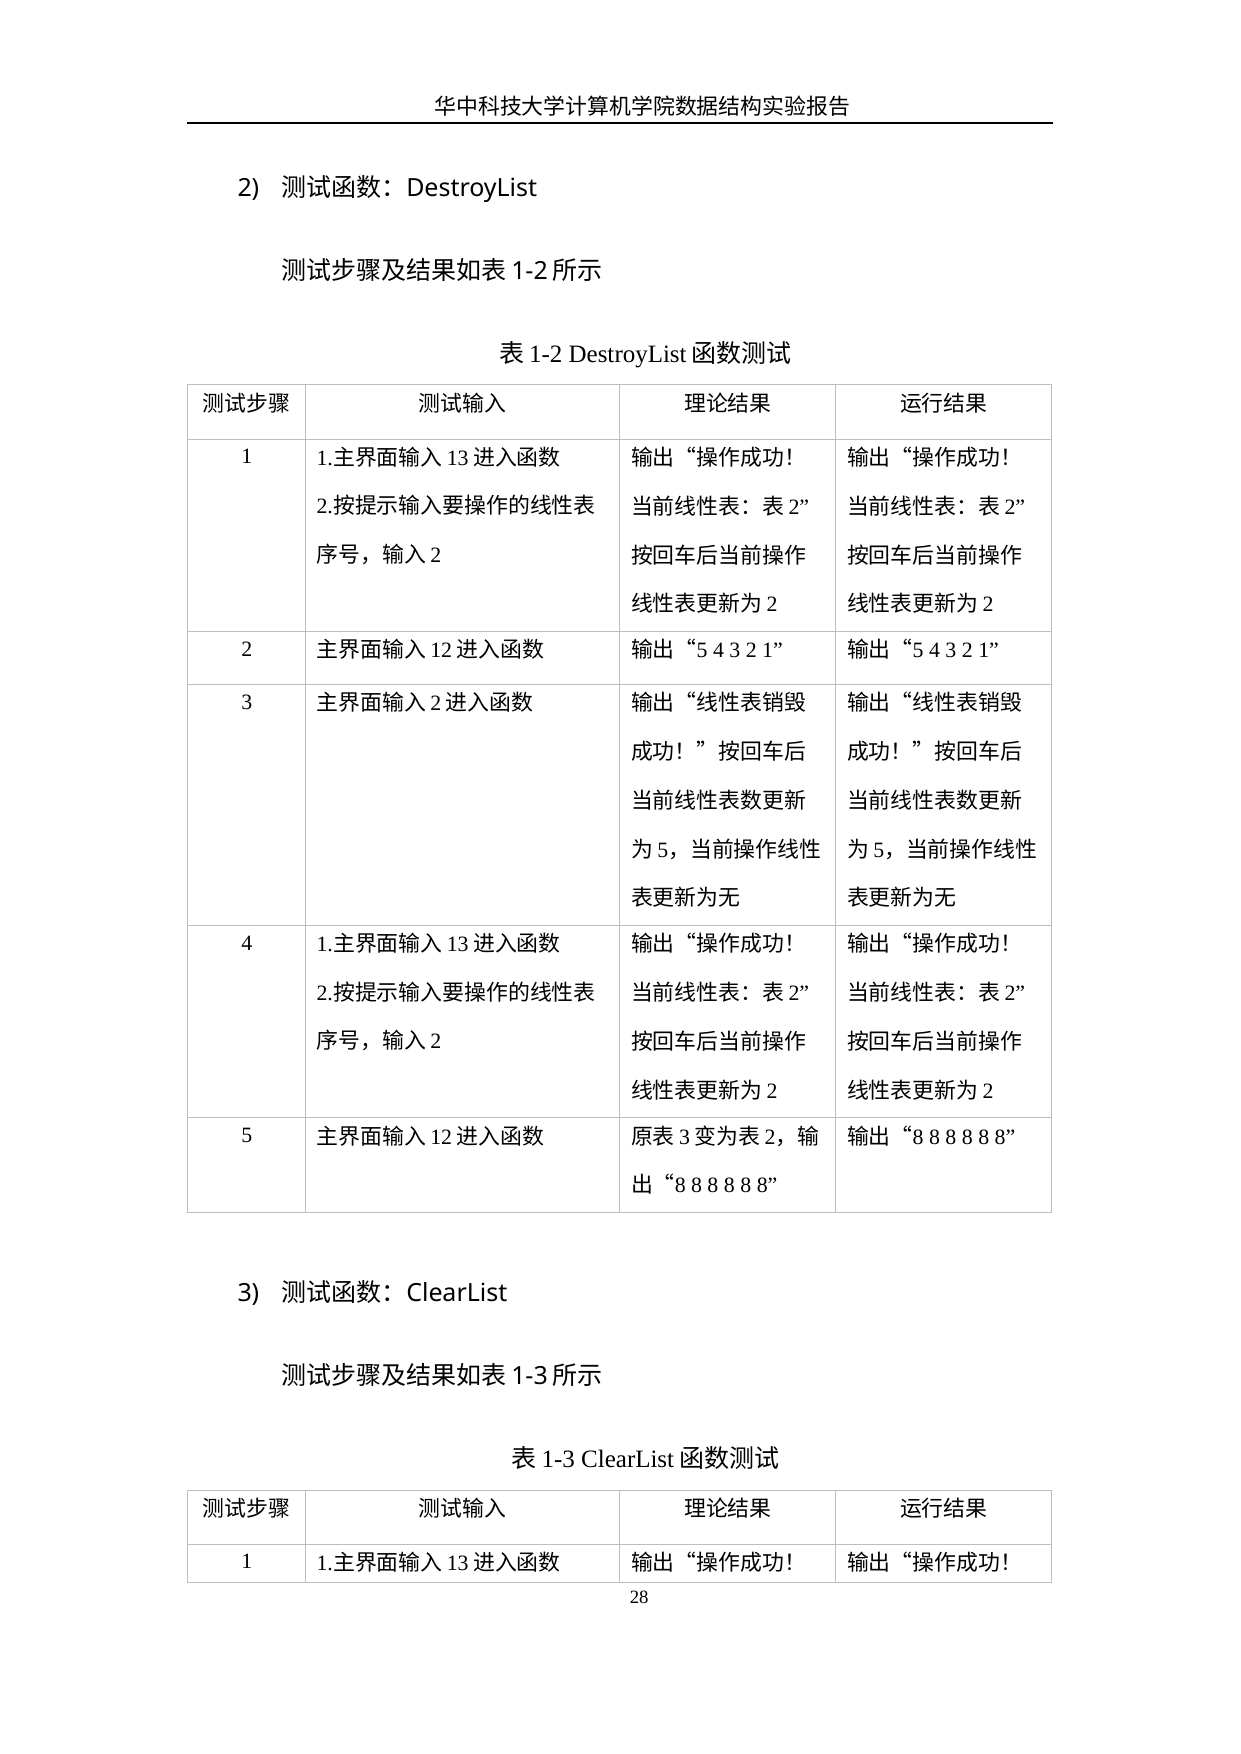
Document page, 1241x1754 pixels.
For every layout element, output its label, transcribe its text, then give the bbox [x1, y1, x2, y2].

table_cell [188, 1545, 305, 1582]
text 表1-3 ClearList函数测试 [187, 1424, 1053, 1489]
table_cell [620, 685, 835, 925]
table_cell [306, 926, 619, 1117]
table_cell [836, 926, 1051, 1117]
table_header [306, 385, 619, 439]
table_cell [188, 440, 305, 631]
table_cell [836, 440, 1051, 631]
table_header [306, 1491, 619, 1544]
list 测试步骤及结果如表1-3所示 [281, 1341, 1053, 1406]
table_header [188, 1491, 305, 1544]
list 测试步骤及结果如表1-2所示 [281, 236, 1053, 301]
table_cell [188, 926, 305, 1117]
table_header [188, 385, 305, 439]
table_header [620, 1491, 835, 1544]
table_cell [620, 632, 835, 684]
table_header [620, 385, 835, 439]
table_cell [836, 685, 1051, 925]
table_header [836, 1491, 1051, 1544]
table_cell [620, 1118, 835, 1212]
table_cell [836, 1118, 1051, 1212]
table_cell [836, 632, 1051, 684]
list 测试函数：DestroyList [237, 153, 1053, 218]
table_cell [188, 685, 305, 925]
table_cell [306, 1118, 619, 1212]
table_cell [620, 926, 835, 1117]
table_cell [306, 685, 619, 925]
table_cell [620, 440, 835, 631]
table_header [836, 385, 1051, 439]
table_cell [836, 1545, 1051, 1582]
text 表1-2 DestroyList函数测试 [187, 319, 1053, 384]
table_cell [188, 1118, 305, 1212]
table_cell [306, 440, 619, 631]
list 测试函数：ClearList [237, 1258, 1053, 1323]
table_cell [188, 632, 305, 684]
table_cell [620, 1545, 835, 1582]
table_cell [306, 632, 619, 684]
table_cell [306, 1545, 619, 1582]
